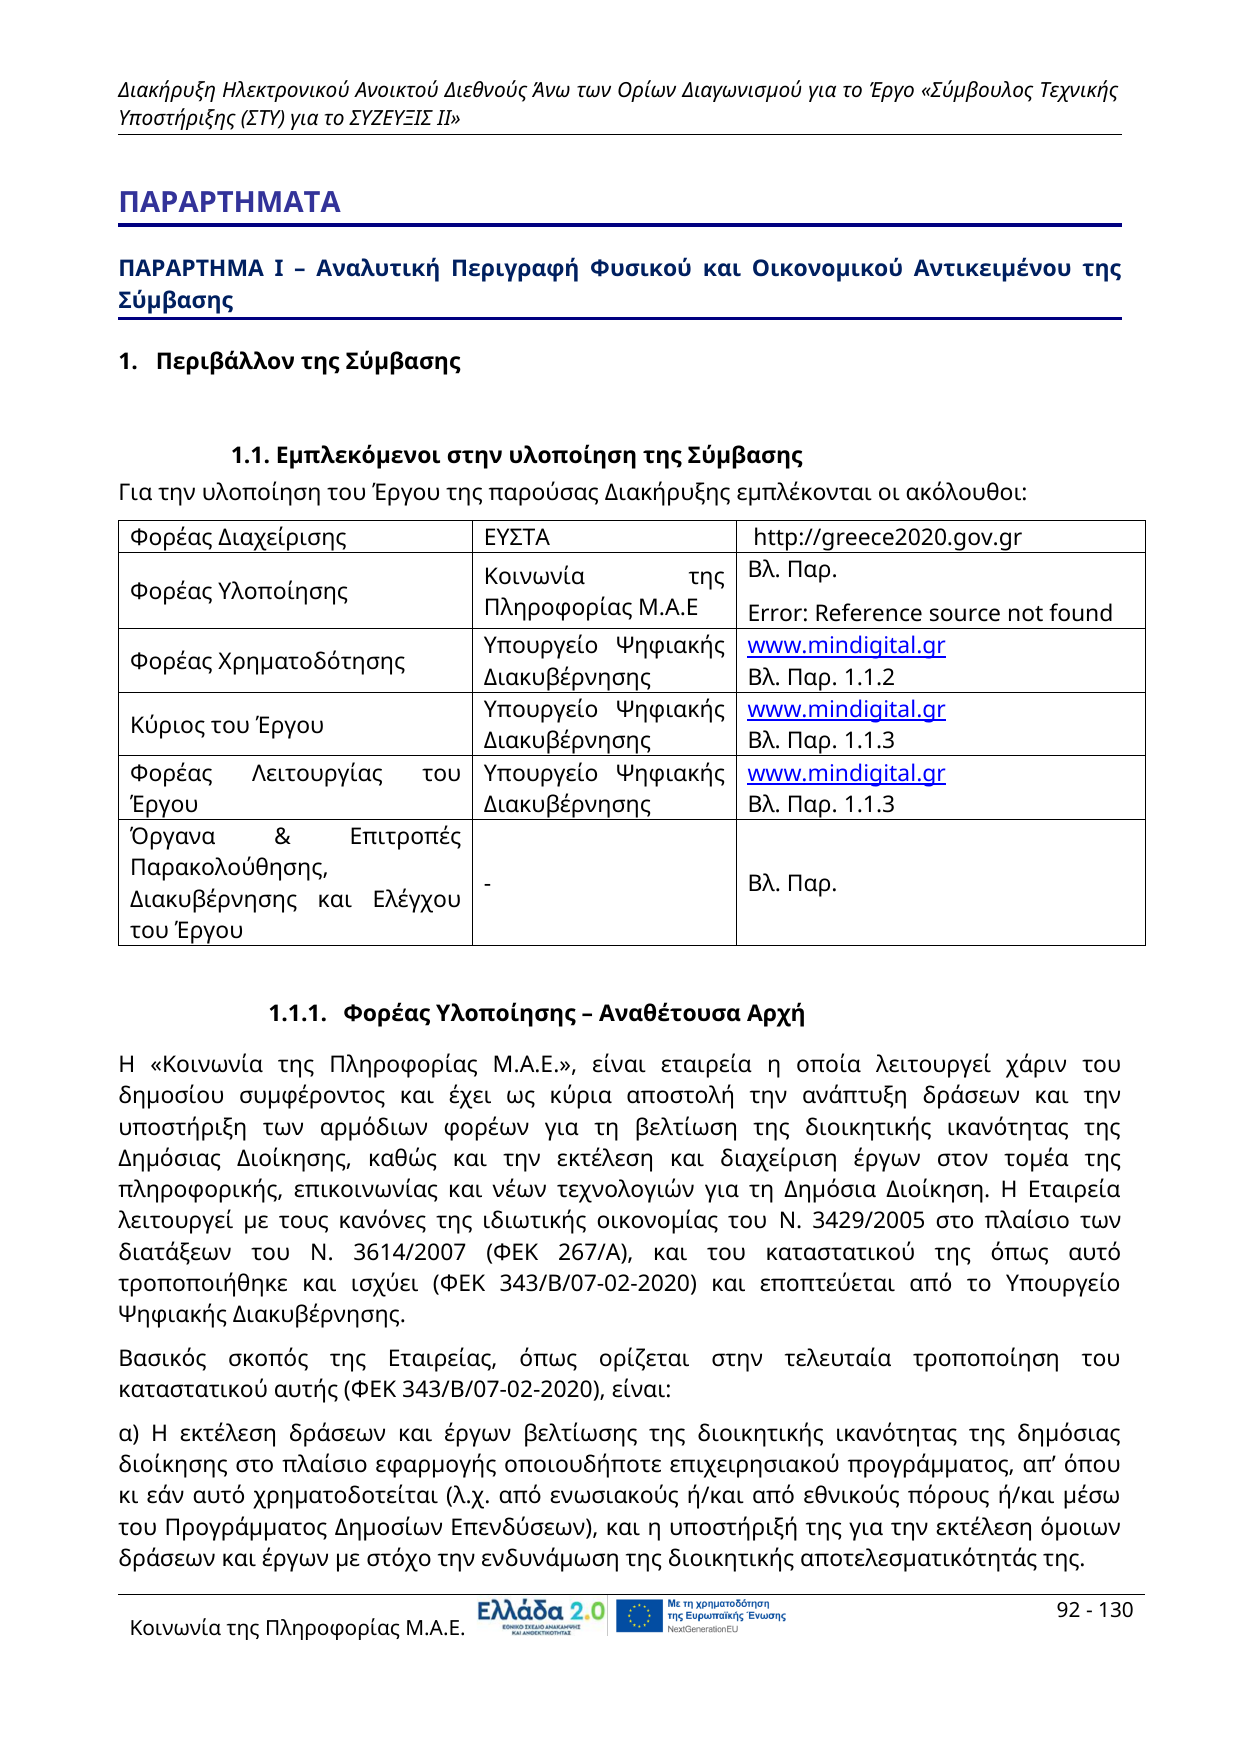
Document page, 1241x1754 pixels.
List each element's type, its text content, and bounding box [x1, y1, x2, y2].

text Για την υλοποίηση του Έργου της παρούσας Διακήρυξης εμπλέκονται οι ακόλουθοι: [118, 476, 1122, 507]
table_cell Φορέας Υλοποίησης [119, 553, 472, 628]
subtitle Φορέας Υλοποίησης – Αναθέτουσα Αρχή [268, 998, 1122, 1027]
table_cell - [473, 820, 736, 945]
subtitle ΠΑΡΑΡΤΗΜΑΤΑ [118, 181, 1122, 223]
table_cell Βλ. Παρ. 0 [737, 820, 1145, 945]
table_header http://greece2020.gov.gr [737, 521, 1145, 552]
table_cell Βλ. Παρ. Φορέας Υλοποίησης – Αναθέτουσα Αρχή [737, 553, 1145, 628]
table_cell Κύριος του Έργου [119, 693, 472, 755]
table_header ΕΥΣΤΑ [473, 521, 736, 552]
table_cell Υπουργείο Ψηφιακής Διακυβέρνησης [473, 693, 736, 755]
table_cell Φορέας Χρηματοδότησης [119, 629, 472, 692]
text Η «Κοινωνία της Πληροφορίας Μ.Α.Ε.», είναι εταιρεία η οποία λειτουργεί χάριν του δημοσίου συμφέροντος και έχει ως κύρια αποστολή την ανάπτυξη δράσεων και την υποστήριξη των αρμόδιων φορέων για τη βελτίωση της διοικητικής ικανότητας της Δημόσιας Διοίκησης, καθώς και την εκτέλεση και διαχείριση έργων στον τομέα της πληροφορικής, επικοινωνίας και νέων τεχνολογιών για τη Δημόσια Διοίκηση. Η Εταιρεία λειτουργεί με τους κανόνες της ιδιωτικής οικονομίας του N. 3429/2005 στο πλαίσιο των διατάξεων του N. 3614/2007 (ΦΕΚ 267/Α), και του καταστατικού της όπως αυτό τροποποιήθηκε και ισχύει (ΦΕΚ 343/Β/07-02-2020) και εποπτεύεται από το Υπουργείο Ψηφιακής Διακυβέρνησης. [118, 1048, 1122, 1329]
table_header Φορέας Διαχείρισης [119, 521, 472, 552]
table_cell www.mindigital.gr Βλ. Παρ. 1.1.2 [737, 629, 1145, 692]
table_cell Υπουργείο Ψηφιακής Διακυβέρνησης [473, 756, 736, 819]
subtitle ΠΑΡΑΡΤΗΜΑ Ι – Αναλυτική Περιγραφή Φυσικού και Οικονομικού Αντικειμένου της Σύμβασης [118, 252, 1122, 317]
table_cell www.mindigital.gr Βλ. Παρ. 1.1.3 [737, 693, 1145, 755]
table_cell www.mindigital.gr Βλ. Παρ. 1.1.3 [737, 756, 1145, 819]
table_cell Κοινωνία της Πληροφορίας Μ.Α.Ε [473, 553, 736, 628]
table_cell Φορέας Λειτουργίας του Έργου [119, 756, 472, 819]
table_cell Υπουργείο Ψηφιακής Διακυβέρνησης [473, 629, 736, 692]
picture [476, 1595, 791, 1636]
subtitle Εμπλεκόμενοι στην υλοποίηση της Σύμβασης [231, 439, 1122, 470]
subtitle Περιβάλλον της Σύμβασης [118, 345, 1122, 376]
text Βασικός σκοπός της Εταιρείας, όπως ορίζεται στην τελευταία τροποποίηση του καταστατικού αυτής (ΦΕΚ 343/Β/07-02-2020), είναι: [118, 1342, 1122, 1404]
table_cell Όργανα & Επιτροπές Παρακολούθησης, Διακυβέρνησης και Ελέγχου του Έργου [119, 820, 472, 945]
text α) Η εκτέλεση δράσεων και έργων βελτίωσης της διοικητικής ικανότητας της δημόσιας διοίκησης στο πλαίσιο εφαρμογής οποιουδήποτε επιχειρησιακού προγράμματος, απ’ όπου κι εάν αυτό χρηματοδοτείται (λ.χ. από ενωσιακούς ή/και από εθνικούς πόρους ή/και μέσω του Προγράμματος Δημοσίων Επενδύσεων), και η υποστήριξή της για την εκτέλεση όμοιων δράσεων και έργων με στόχο την ενδυνάμωση της διοικητικής αποτελεσματικότητάς της. [118, 1417, 1122, 1573]
